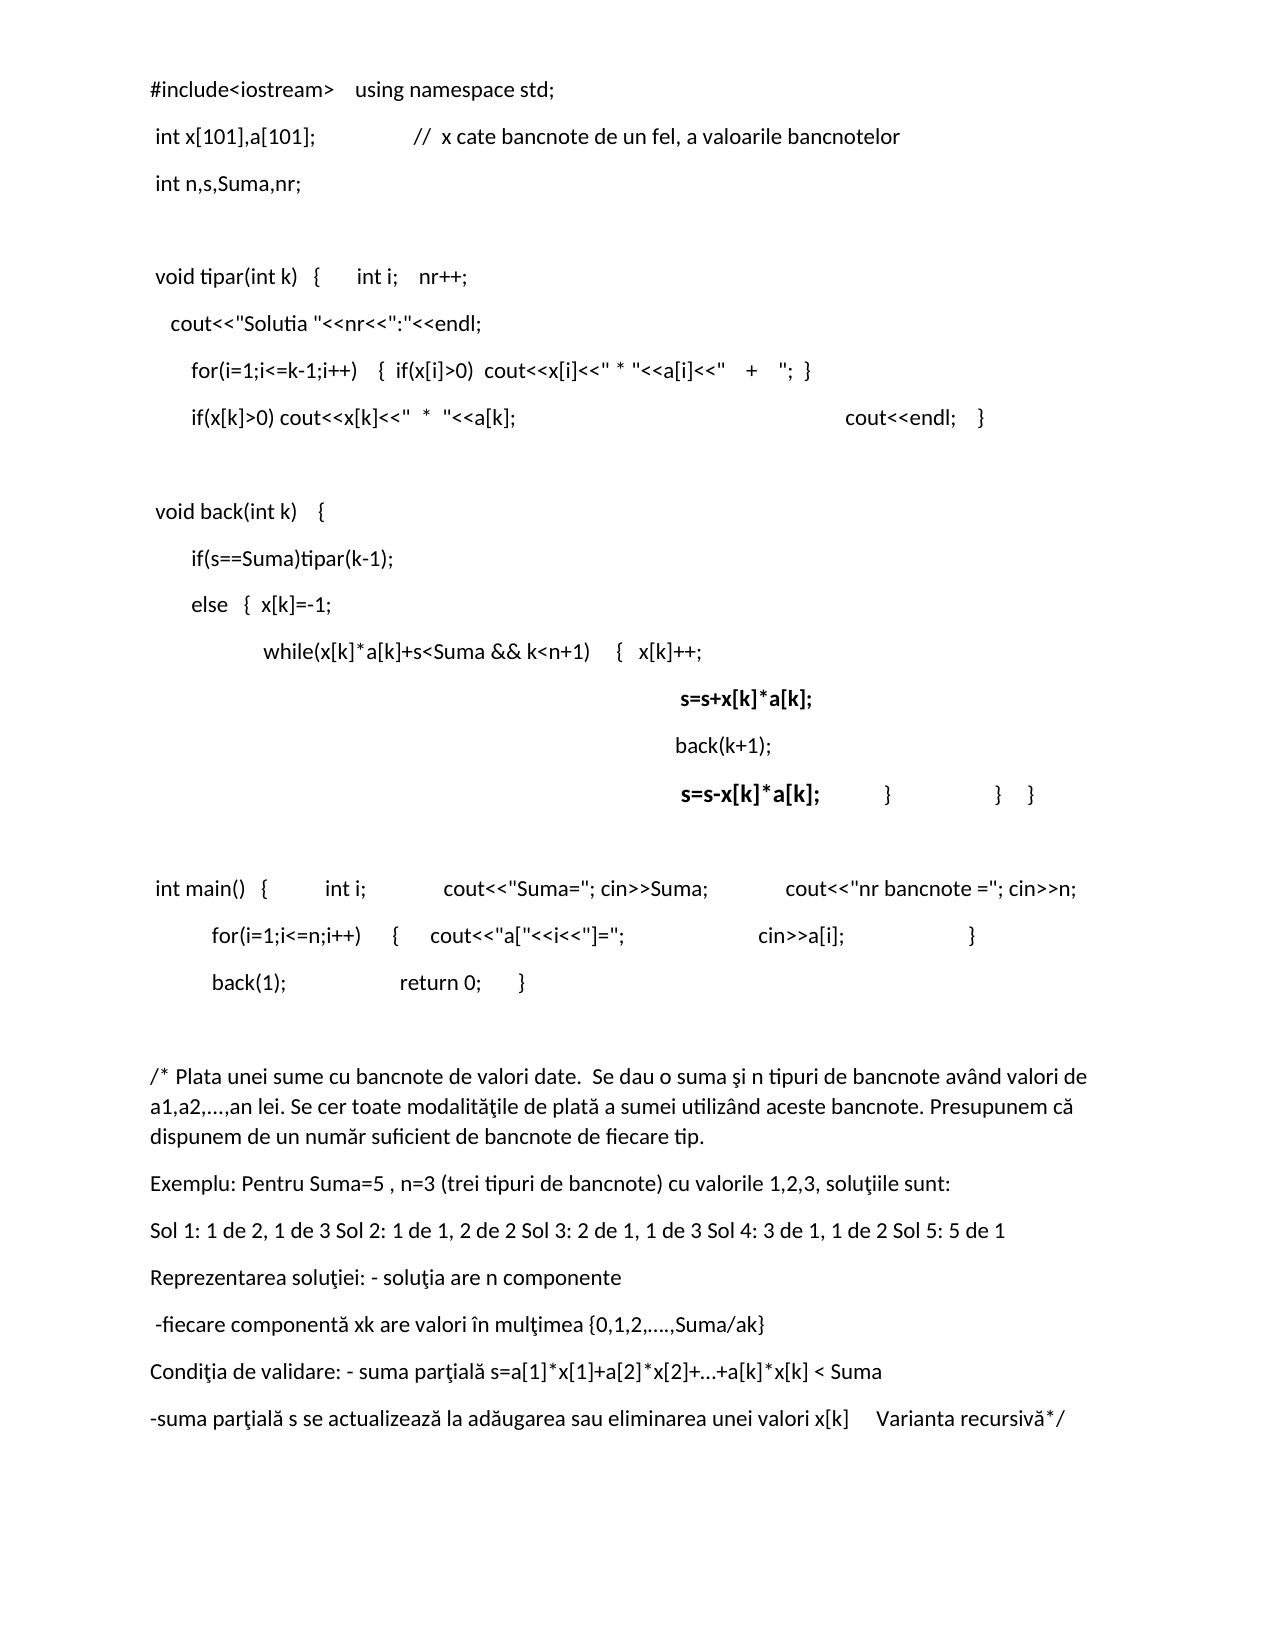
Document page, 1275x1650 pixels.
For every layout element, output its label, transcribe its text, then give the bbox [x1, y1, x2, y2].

text s=s+x[k]*a[k]; [150, 684, 1125, 712]
text back(1); return 0; } [150, 968, 1125, 996]
text if(x[k]>0) cout<<x[k]<<" * "<<a[k]; cout<<endl; } [150, 403, 1125, 431]
text if(s==Suma)tipar(k-1); [150, 544, 1125, 572]
text int x[101],a[101]; // x cate bancnote de un fel, a valoarile bancnotelor [150, 122, 1125, 150]
text /* Plata unei sume cu bancnote de valori date. Se dau o suma şi n tipuri de bancnote având valori de a1,a2,...,an lei. Se cer toate modalităţile de plată a sumei utilizând aceste bancnote. Presupunem că dispunem de un număr suficient de bancnote de fiecare tip. [150, 1062, 1125, 1151]
text cout<<"Solutia "<<nr<<":"<<endl; [150, 309, 1125, 337]
text back(k+1); [150, 731, 1125, 759]
text -fiecare componentă xk are valori în mulţimea {0,1,2,….,Suma/ak} [150, 1310, 1125, 1338]
text int n,s,Suma,nr; [150, 169, 1125, 197]
text #include<iostream> using namespace std; [150, 75, 1125, 103]
text Exemplu: Pentru Suma=5 , n=3 (trei tipuri de bancnote) cu valorile 1,2,3, soluţiile sunt: [150, 1169, 1125, 1197]
text Condiţia de validare: - suma parţială s=a[1]*x[1]+a[2]*x[2]+…+a[k]*x[k] < Suma [150, 1357, 1125, 1385]
text void tipar(int k) { int i; nr++; [150, 262, 1125, 291]
text for(i=1;i<=k-1;i++) { if(x[i]>0) cout<<x[i]<<" * "<<a[i]<<" + "; } [150, 356, 1125, 384]
text Sol 1: 1 de 2, 1 de 3 Sol 2: 1 de 1, 2 de 2 Sol 3: 2 de 1, 1 de 3 Sol 4: 3 de 1, 1 de 2 Sol 5: 5 de 1 [150, 1216, 1125, 1244]
text s=s-x[k]*a[k]; } } } [150, 778, 1125, 809]
text while(x[k]*a[k]+s<Suma && k<n+1) { x[k]++; [150, 637, 1125, 666]
text -suma parţială s se actualizează la adăugarea sau eliminarea unei valori x[k] Varianta recursivă*/ [150, 1404, 1125, 1432]
text for(i=1;i<=n;i++) { cout<<"a["<<i<<"]="; cin>>a[i]; } [150, 921, 1125, 949]
text int main() { int i; cout<<"Suma="; cin>>Suma; cout<<"nr bancnote ="; cin>>n; [150, 874, 1125, 903]
text void back(int k) { [150, 497, 1125, 525]
text Reprezentarea soluţiei: - soluţia are n componente [150, 1263, 1125, 1291]
text else { x[k]=-1; [150, 591, 1125, 619]
